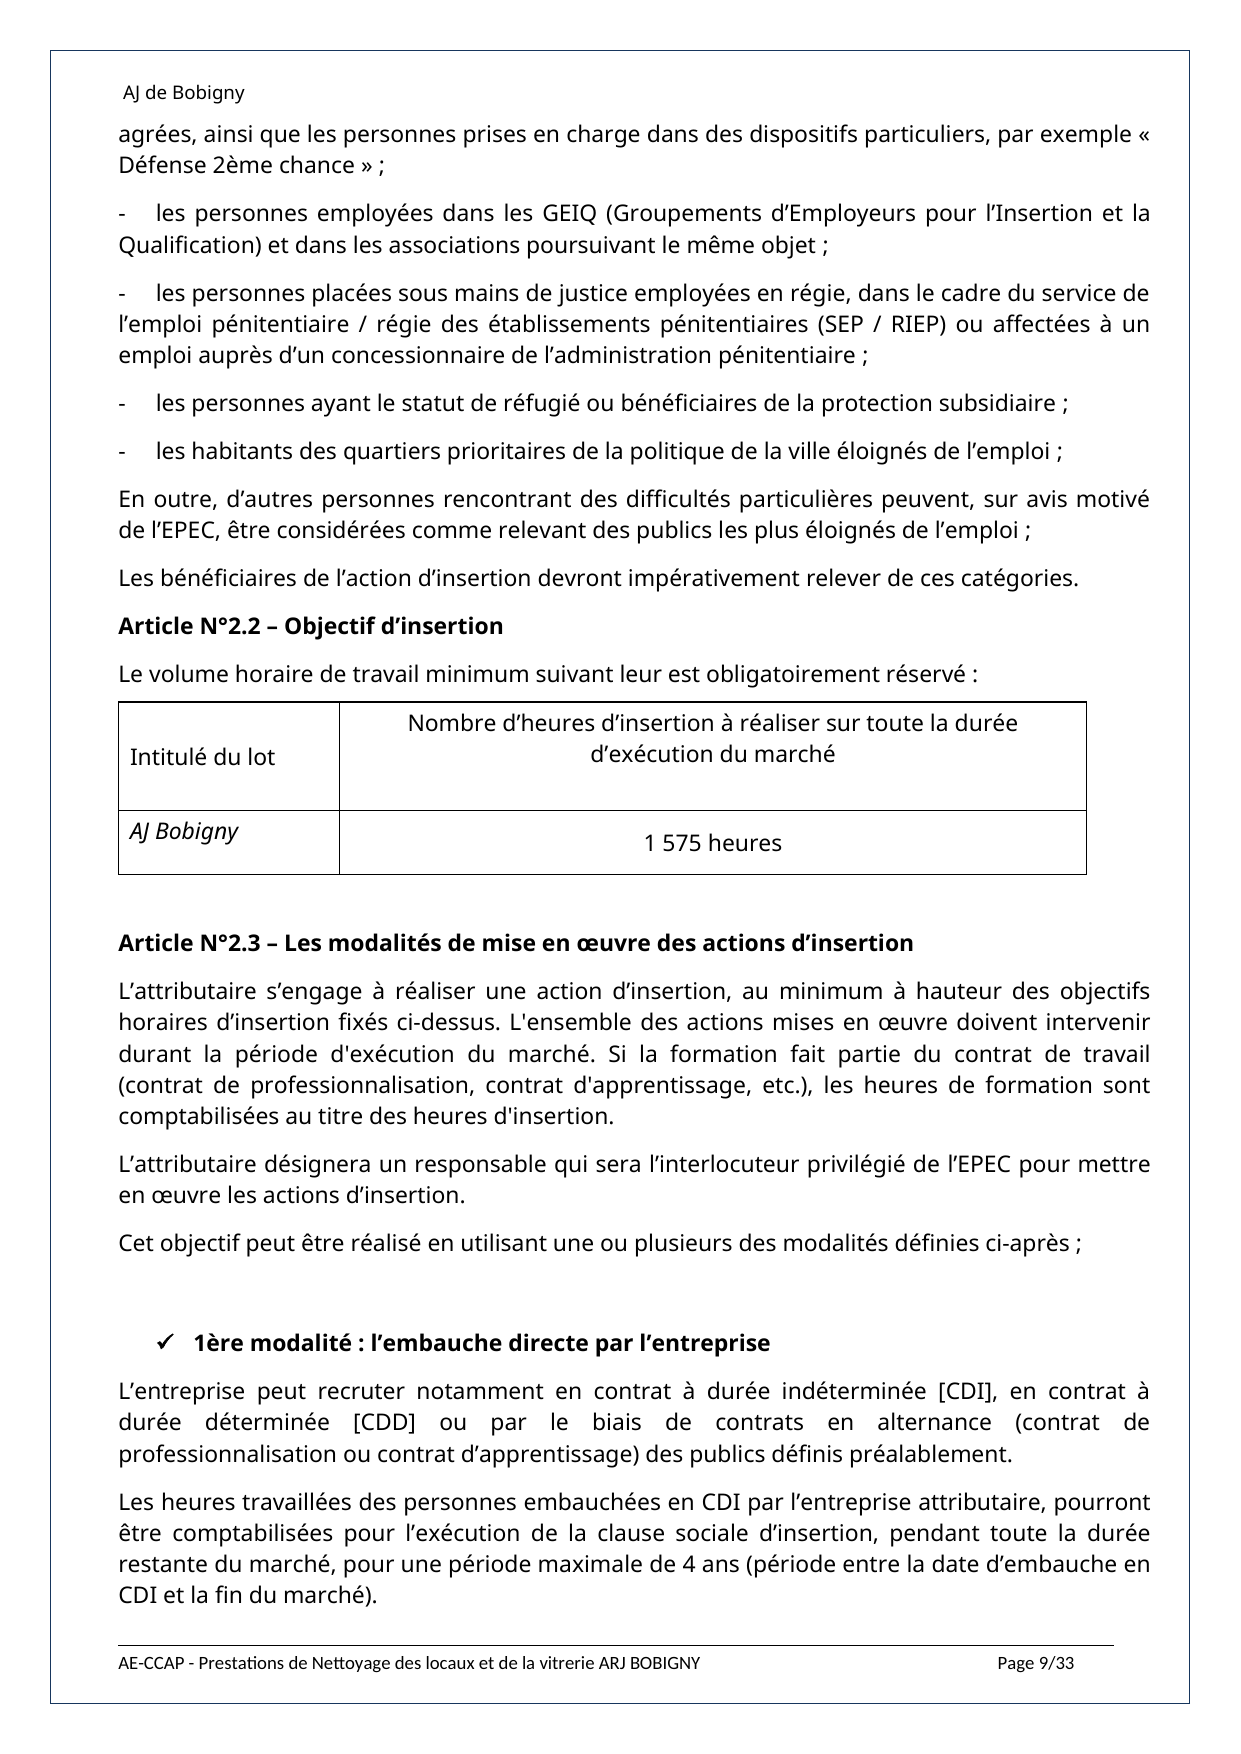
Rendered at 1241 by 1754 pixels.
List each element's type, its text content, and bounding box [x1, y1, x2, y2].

text - les personnes placées sous mains de justice employées en régie, dans le cadre du service de l’emploi pénitentiaire / régie des établissements pénitentiaires (SEP / RIEP) ou affectées à un emploi auprès d’un concessionnaire de l’administration pénitentiaire ; [118, 276, 1152, 370]
text L’attributaire désignera un responsable qui sera l’interlocuteur privilégié de l’EPEC pour mettre en œuvre les actions d’insertion. [118, 1148, 1152, 1211]
text En outre, d’autres personnes rencontrant des difficultés particulières peuvent, sur avis motivé de l’EPEC, être considérées comme relevant des publics les plus éloignés de l’emploi ; [118, 483, 1152, 545]
text L’entreprise peut recruter notamment en contrat à durée indéterminée [CDI], en contrat à durée déterminée [CDD] ou par le biais de contrats en alternance (contrat de professionnalisation ou contrat d’apprentissage) des publics définis préalablement. [118, 1375, 1152, 1469]
table_cell 1 575 heures [340, 811, 1086, 874]
text - les personnes ayant le statut de réfugié ou bénéficiaires de la protection subsidiaire ; [118, 387, 1152, 418]
table_header Nombre d’heures d’insertion à réaliser sur toute la durée d’exécution du marché [340, 703, 1086, 810]
text Les bénéficiaires de l’action d’insertion devront impérativement relever de ces catégories. [118, 562, 1152, 593]
table_cell AJ Bobigny [119, 811, 339, 874]
text Article N°2.3 – Les modalités de mise en œuvre des actions d’insertion [118, 927, 1152, 958]
text Cet objectif peut être réalisé en utilisant une ou plusieurs des modalités définies ci-après ; [118, 1227, 1152, 1258]
text Le volume horaire de travail minimum suivant leur est obligatoirement réservé : [118, 658, 1152, 689]
text Article N°2.2 – Objectif d’insertion [118, 610, 1152, 641]
text - les habitants des quartiers prioritaires de la politique de la ville éloignés de l’emploi ; [118, 435, 1152, 466]
text - les personnes employées dans les GEIQ (Groupements d’Employeurs pour l’Insertion et la Qualification) et dans les associations poursuivant le même objet ; [118, 197, 1152, 260]
text L’attributaire s’engage à réaliser une action d’insertion, au minimum à hauteur des objectifs horaires d’insertion fixés ci-dessus. L'ensemble des actions mises en œuvre doivent intervenir durant la période d'exécution du marché. Si la formation fait partie du contrat de travail (contrat de professionnalisation, contrat d'apprentissage, etc.), les heures de formation sont comptabilisées au titre des heures d'insertion. [118, 975, 1152, 1131]
list 1ère modalité : l’embauche directe par l’entreprise [156, 1327, 1152, 1358]
table_header Intitulé du lot [119, 703, 339, 810]
text Les heures travaillées des personnes embauchées en CDI par l’entreprise attributaire, pourront être comptabilisées pour l’exécution de la clause sociale d’insertion, pendant toute la durée restante du marché, pour une période maximale de 4 ans (période entre la date d’embauche en CDI et la fin du marché). [118, 1486, 1152, 1611]
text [118, 118, 1152, 181]
